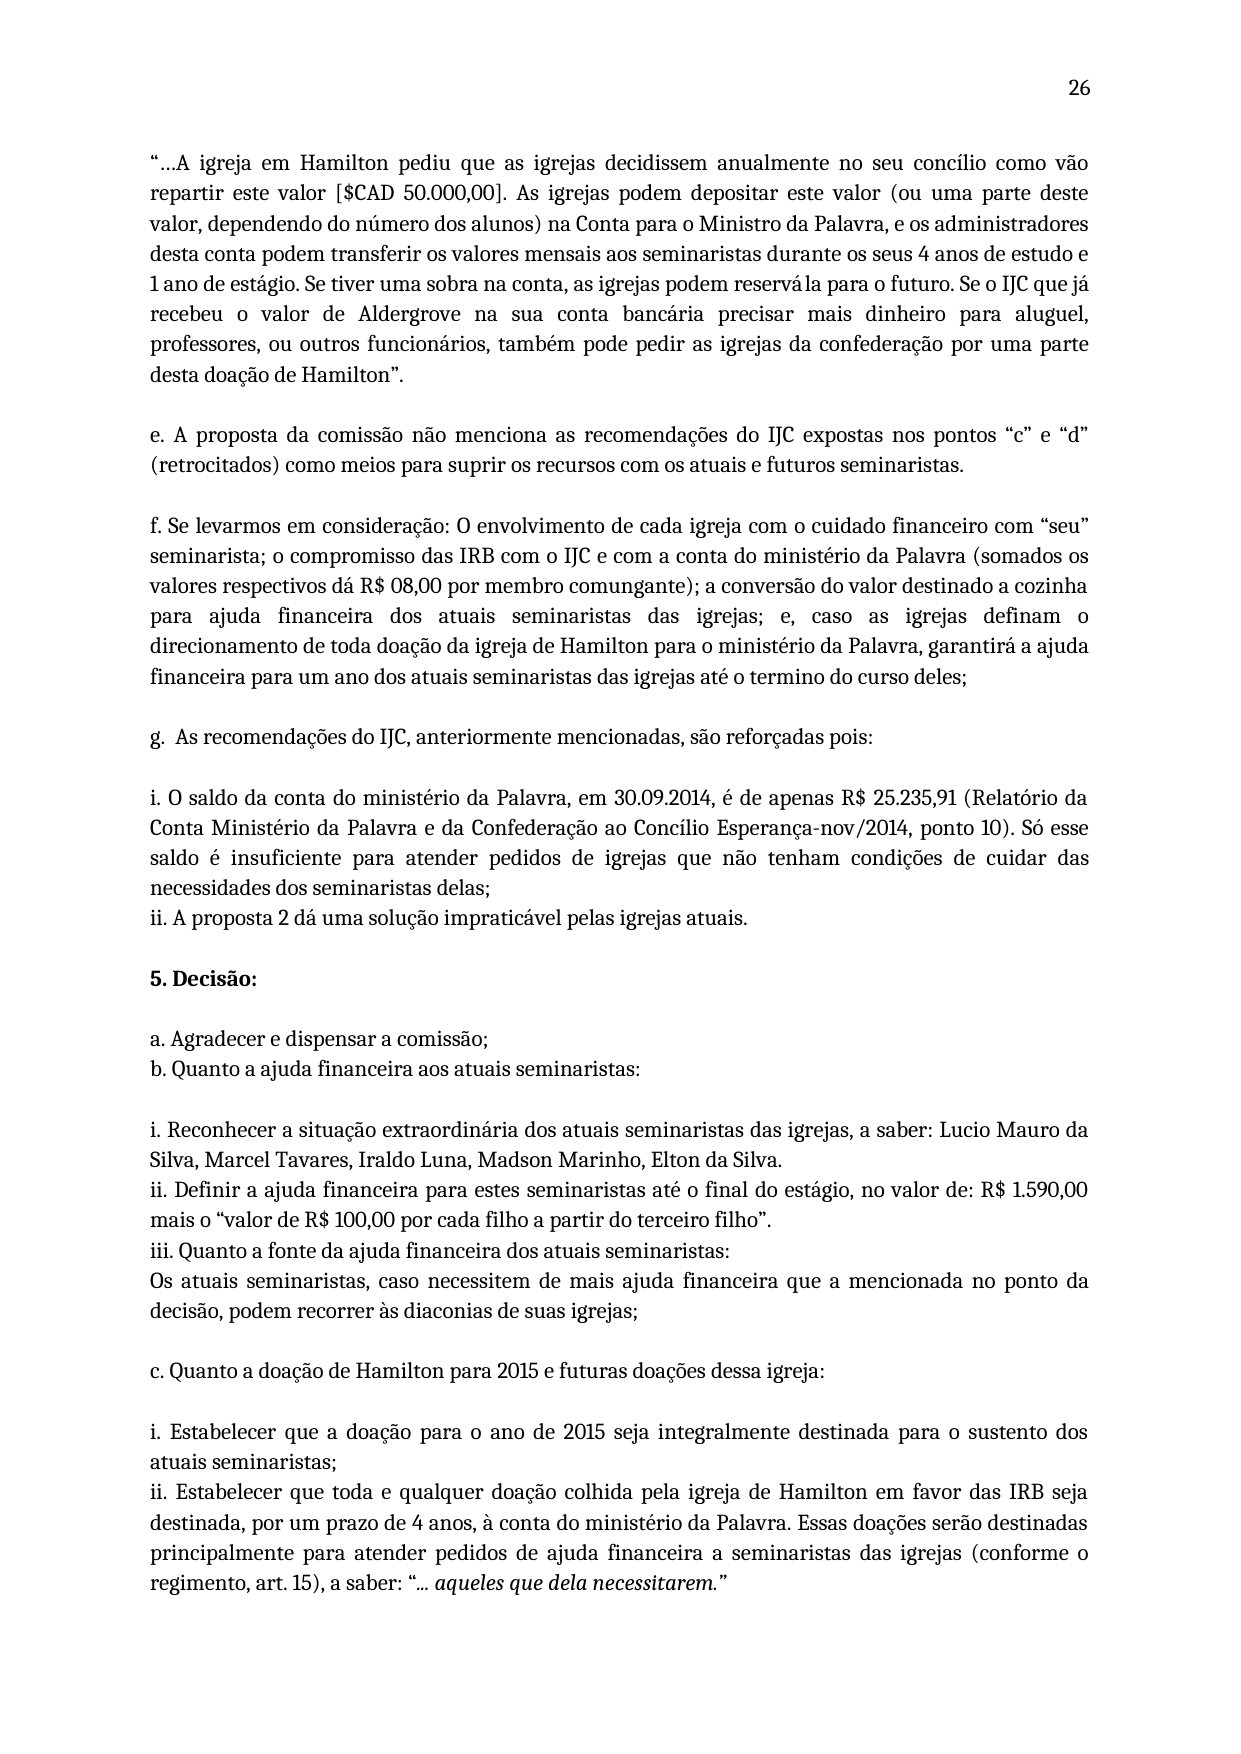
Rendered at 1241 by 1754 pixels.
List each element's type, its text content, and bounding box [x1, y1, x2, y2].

text ii. Definir a ajuda financeira para estes seminaristas até o final do estágio, no valor de: R$ 1.590,00 mais o “valor de R$ 100,00 por cada filho a partir do terceiro filho”. [150, 1177, 1090, 1234]
text c. Quanto a doação de Hamilton para 2015 e futuras doações dessa igreja: [150, 1358, 1090, 1385]
text i. Reconhecer a situação extraordinária dos atuais seminaristas das igrejas, a saber: Lucio Mauro da Silva, Marcel Tavares, Iraldo Luna, Madson Marinho, Elton da Silva. [150, 1117, 1090, 1173]
text ii. Estabelecer que toda e qualquer doação colhida pela igreja de Hamilton em favor das IRB seja destinada, por um prazo de 4 anos, à conta do ministério da Palavra. Essas doações serão destinadas principalmente para atender pedidos de ajuda financeira a seminaristas das igrejas (conforme o regimento, art. 15), a saber: “... aqueles que dela necessitarem.” [150, 1479, 1090, 1596]
text a. Agradecer e dispensar a comissão; [150, 1026, 1090, 1052]
text i. O saldo da conta do ministério da Palavra, em 30.09.2014, é de apenas R$ 25.235,91 (Relatório da Conta Ministério da Palavra e da Confederação ao Concílio Esperança-nov/2014, ponto 10). Só esse saldo é insuficiente para atender pedidos de igrejas que não tenham condições de cuidar das necessidades dos seminaristas delas; [150, 784, 1090, 901]
text g. As recomendações do IJC, anteriormente mencionadas, são reforçadas pois: [150, 724, 1090, 750]
text e. A proposta da comissão não menciona as recomendações do IJC expostas nos pontos “c” e “d” (retrocitados) como meios para suprir os recursos com os atuais e futuros seminaristas. [150, 422, 1090, 478]
text iii. Quanto a fonte da ajuda financeira dos atuais seminaristas: [150, 1237, 1090, 1264]
text 5. Decisão: [150, 966, 1090, 992]
text Os atuais seminaristas, caso necessitem de mais ajuda financeira que a mencionada no ponto da decisão, podem recorrer às diaconias de suas igrejas; [150, 1268, 1090, 1324]
text i. Estabelecer que a doação para o ano de 2015 seja integralmente destinada para o sustento dos atuais seminaristas; [150, 1419, 1090, 1475]
text “…A igreja em Hamilton pediu que as igrejas decidissem anualmente no seu concílio como vão repartir este valor [$CAD 50.000,00]. As igrejas podem depositar este valor (ou uma parte deste valor, dependendo do número dos alunos) na Conta para o Ministro da Palavra, e os administradores desta conta podem transferir os valores mensais aos seminaristas durante os seus 4 anos de estudo e 1 ano de estágio. Se tiver uma sobra na conta, as igrejas podem reservá­la para o futuro. Se o IJC que já recebeu o valor de Aldergrove na sua conta bancária precisar mais dinheiro para aluguel, professores, ou outros funcionários, também pode pedir as igrejas da confederação por uma parte desta doação de Hamilton”. [150, 150, 1090, 388]
text ii. A proposta 2 dá uma solução impraticável pelas igrejas atuais. [150, 905, 1090, 932]
text f. Se levarmos em consideração: O envolvimento de cada igreja com o cuidado financeiro com “seu” seminarista; o compromisso das IRB com o IJC e com a conta do ministério da Palavra (somados os valores respectivos dá R$ 08,00 por membro comungante); a conversão do valor destinado a cozinha para ajuda financeira dos atuais seminaristas das igrejas; e, caso as igrejas definam o direcionamento de toda doação da igreja de Hamilton para o ministério da Palavra, garantirá a ajuda financeira para um ano dos atuais seminaristas das igrejas até o termino do curso deles; [150, 512, 1090, 690]
text b. Quanto a ajuda financeira aos atuais seminaristas: [150, 1056, 1090, 1083]
